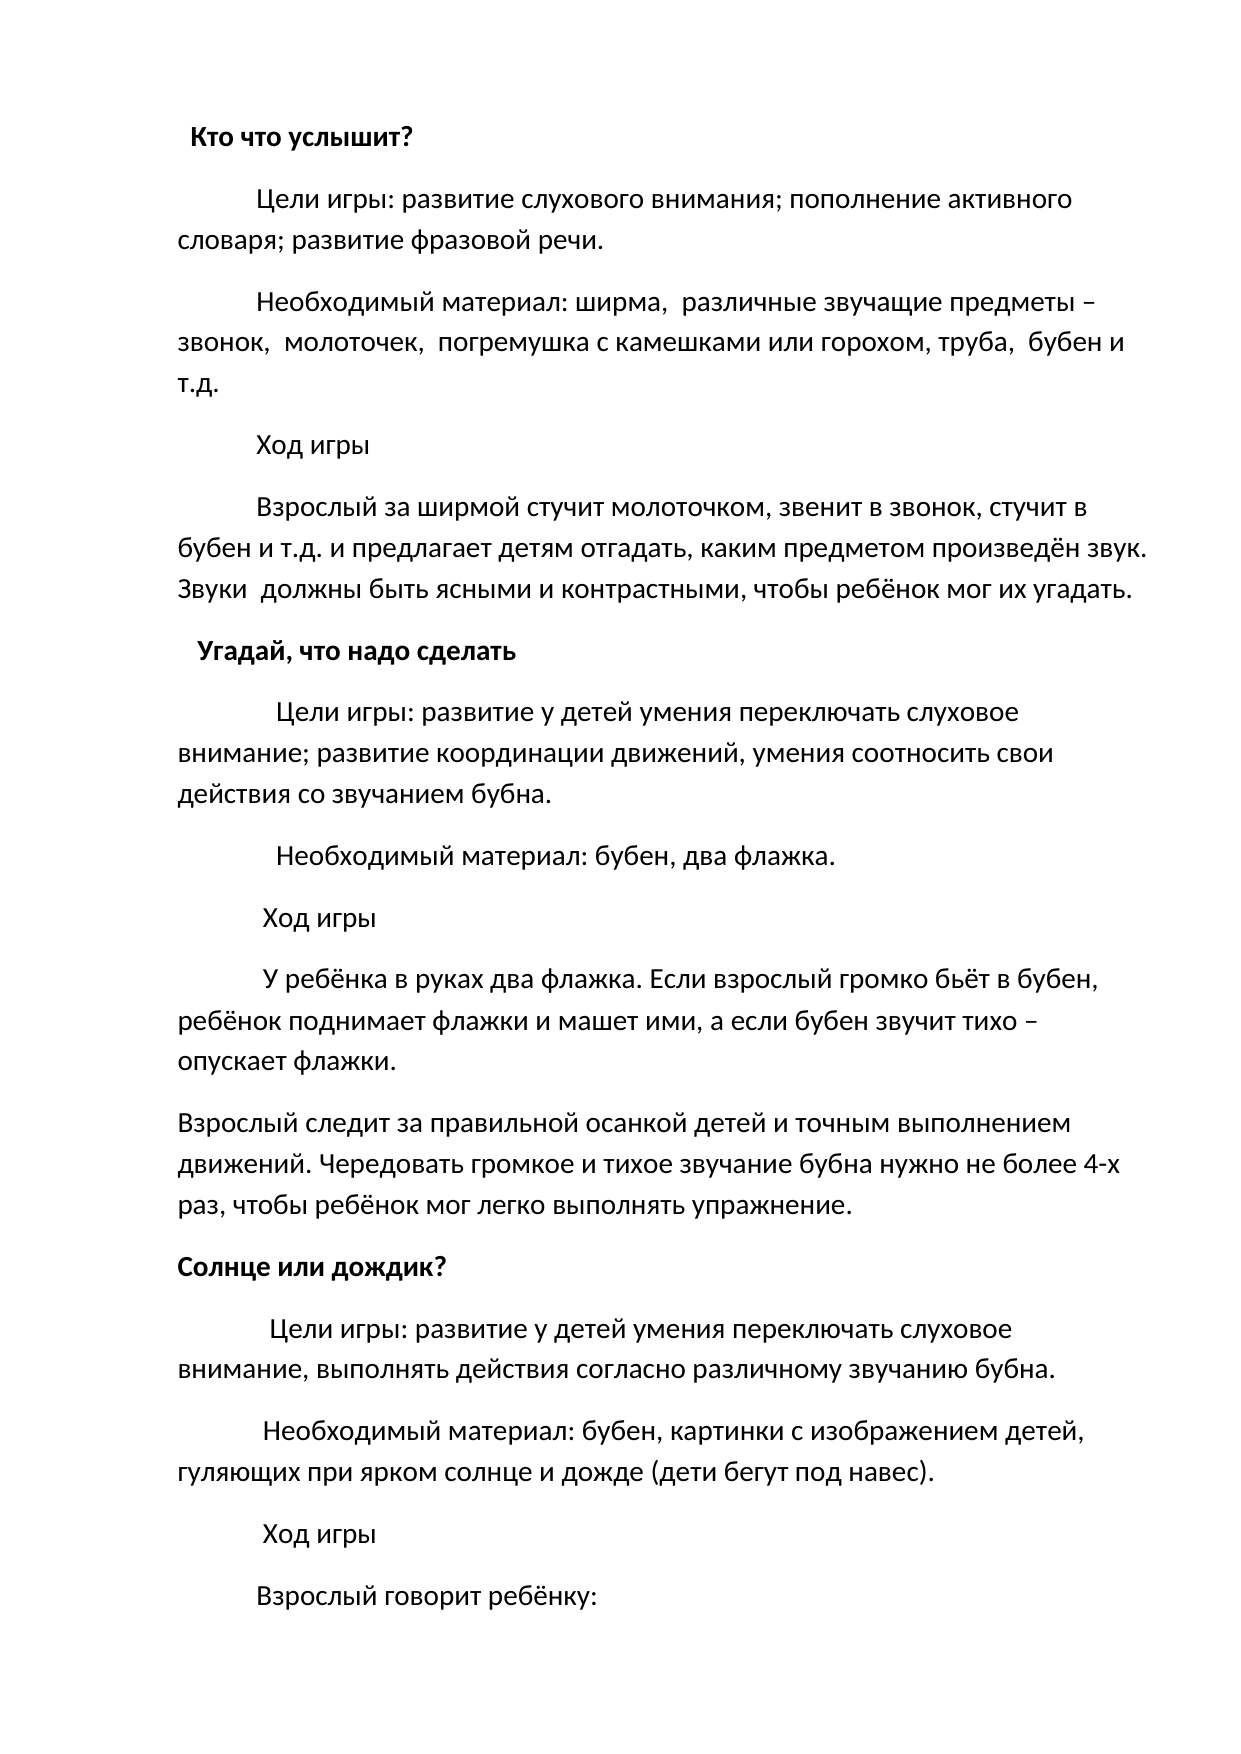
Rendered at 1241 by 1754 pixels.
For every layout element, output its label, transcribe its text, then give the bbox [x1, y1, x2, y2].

text Ход игры [177, 899, 1152, 934]
text Кто что услышит? [177, 118, 1152, 154]
text Цели игры: развитие слухового внимания; пополнение активного словаря; развитие фразовой речи. [177, 180, 1152, 256]
text Цели игры: развитие у детей умения переключать слуховое внимание, выполнять действия согласно различному звучанию бубна. [177, 1310, 1152, 1386]
text Цели игры: развитие у детей умения переключать слуховое внимание; развитие координации движений, умения соотносить свои действия со звучанием бубна. [177, 693, 1152, 811]
text Необходимый материал: бубен, картинки с изображением детей, гуляющих при ярком солнце и дожде (дети бегут под навес). [177, 1412, 1152, 1489]
text Угадай, что надо сделать [177, 632, 1152, 667]
text Взрослый следит за правильной осанкой детей и точным выполнением движений. Чередовать громкое и тихое звучание бубна нужно не более 4-х раз, чтобы ребёнок мог легко выполнять упражнение. [177, 1104, 1152, 1222]
text Солнце или дождик? [177, 1248, 1152, 1283]
text Необходимый материал: бубен, два флажка. [177, 837, 1152, 873]
text У ребёнка в руках два флажка. Если взрослый громко бьёт в бубен, ребёнок поднимает флажки и машет ими, а если бубен звучит тихо – опускает флажки. [177, 961, 1152, 1078]
text Ход игры [177, 426, 1152, 462]
text Необходимый материал: ширма, различные звучащие предметы – звонок, молоточек, погремушка с камешками или горохом, труба, бубен и т.д. [177, 283, 1152, 400]
text Взрослый говорит ребёнку: [177, 1577, 1152, 1612]
text Взрослый за ширмой стучит молоточком, звенит в звонок, стучит в бубен и т.д. и предлагает детям отгадать, каким предметом произведён звук. Звуки должны быть ясными и контрастными, чтобы ребёнок мог их угадать. [177, 488, 1152, 606]
text Ход игры [177, 1515, 1152, 1551]
